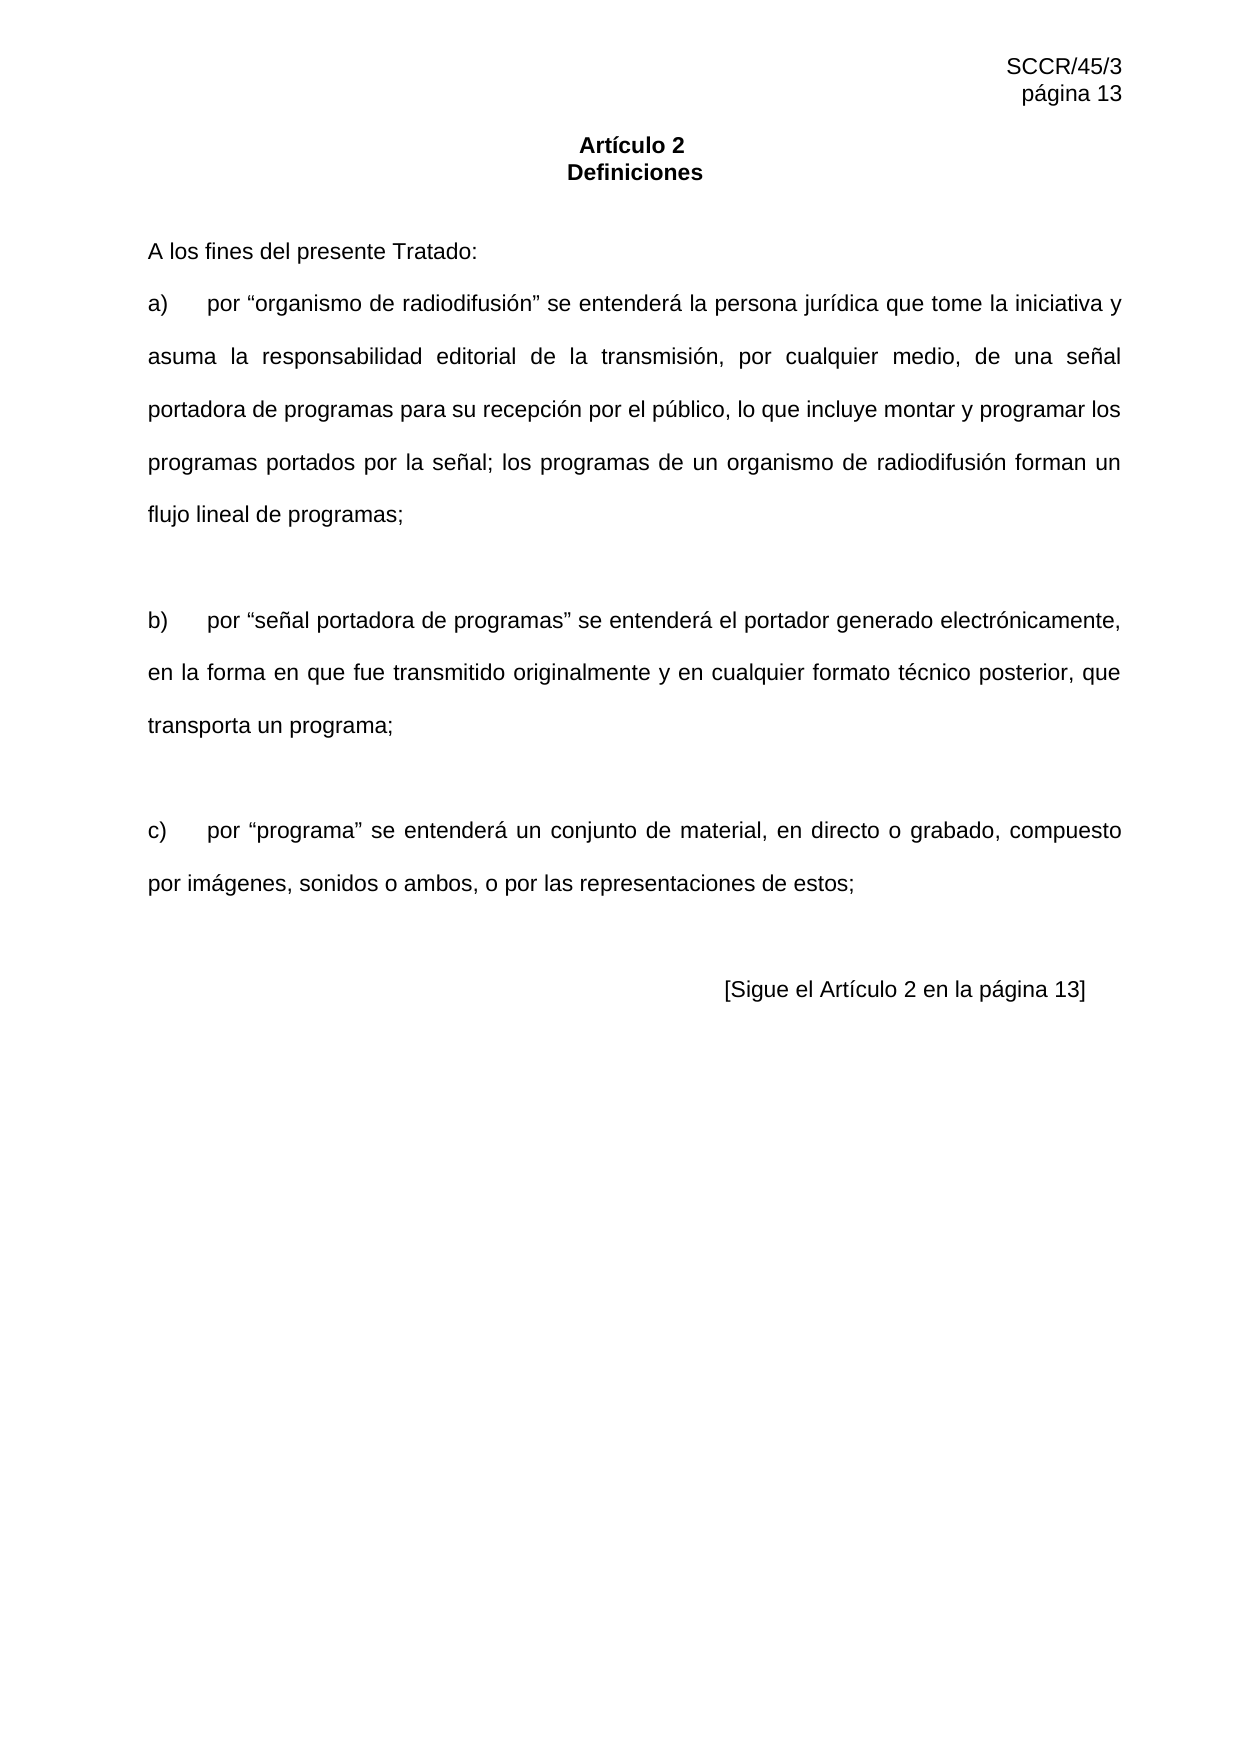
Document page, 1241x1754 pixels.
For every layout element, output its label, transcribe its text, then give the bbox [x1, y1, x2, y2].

text b) por “señal portadora de programas” se entenderá el portador generado electrónicamente, en la forma en que fue transmitido originalmente y en cualquier formato técnico posterior, que transporta un programa; [148, 607, 1122, 738]
text [Sigue el Artículo 2 en la página 13] [724, 976, 1122, 1002]
text c) por “programa” se entenderá un conjunto de material, en directo o grabado, compuesto por imágenes, sonidos o ambos, o por las representaciones de estos; [148, 817, 1122, 896]
text a) por “organismo de radiodifusión” se entenderá la persona jurídica que tome la iniciativa y asuma la responsabilidad editorial de la transmisión, por cualquier medio, de una señal portadora de programas para su recepción por el público, lo que incluye montar y programar los programas portados por la señal; los programas de un organismo de radiodifusión forman un flujo lineal de programas; [148, 290, 1122, 527]
text Artículo 2 Definiciones [148, 132, 1122, 185]
text A los fines del presente Tratado: [148, 238, 1122, 264]
